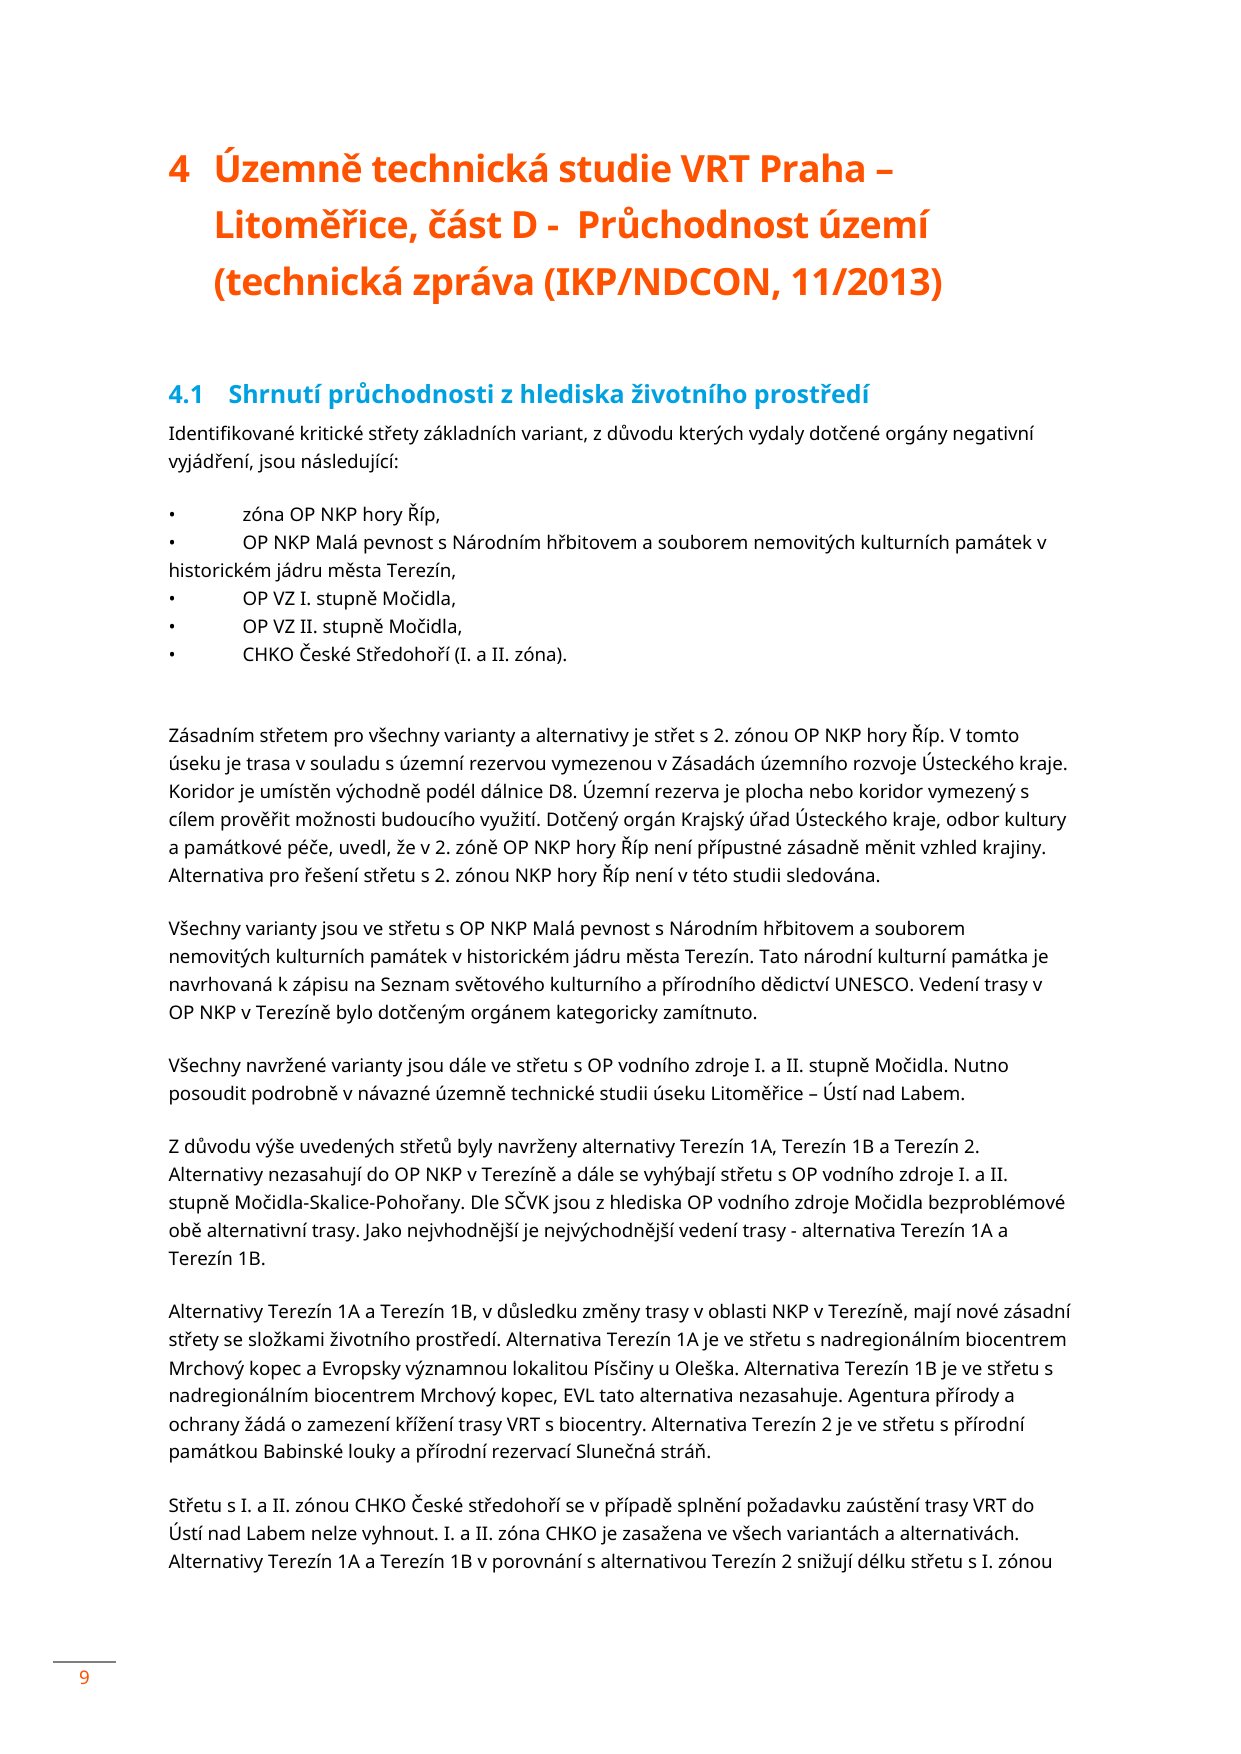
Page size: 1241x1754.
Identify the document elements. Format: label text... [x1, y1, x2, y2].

text Všechny navržené varianty jsou dále ve střetu s OP vodního zdroje I. a II. stupně Močidla. Nutno posoudit podrobně v návazné územně technické studii úseku Litoměřice – Ústí nad Labem. [168, 1053, 1072, 1106]
text Identifikované kritické střety základních variant, z důvodu kterých vydaly dotčené orgány negativní vyjádření, jsou následující: [168, 420, 1072, 474]
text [168, 1492, 1072, 1573]
text • OP NKP Malá pevnost s Národním hřbitovem a souborem nemovitých kulturních památek v historickém jádru města Terezín, [168, 529, 1072, 583]
text • OP VZ II. stupně Močidla, [168, 613, 1072, 639]
text • zóna OP NKP hory Říp, [168, 501, 1072, 527]
subtitle Shrnutí průchodnosti z hlediska životního prostředí [168, 377, 1072, 411]
text Alternativy Terezín 1A a Terezín 1B, v důsledku změny trasy v oblasti NKP v Terezíně, mají nové zásadní střety se složkami životního prostředí. Alternativa Terezín 1A je ve střetu s nadregionálním biocentrem Mrchový kopec a Evropsky významnou lokalitou Písčiny u Oleška. Alternativa Terezín 1B je ve střetu s nadregionálním biocentrem Mrchový kopec, EVL tato alternativa nezasahuje. Agentura přírody a ochrany žádá o zamezení křížení trasy VRT s biocentry. Alternativa Terezín 2 je ve střetu s přírodní památkou Babinské louky a přírodní rezervací Slunečná stráň. [168, 1299, 1072, 1464]
text Zásadním střetem pro všechny varianty a alternativy je střet s 2. zónou OP NKP hory Říp. V tomto úseku je trasa v souladu s územní rezervou vymezenou v Zásadách územního rozvoje Ústeckého kraje. Koridor je umístěn východně podél dálnice D8. Územní rezerva je plocha nebo koridor vymezený s cílem prověřit možnosti budoucího využití. Dotčený orgán Krajský úřad Ústeckého kraje, odbor kultury a památkové péče, uvedl, že v 2. zóně OP NKP hory Říp není přípustné zásadně měnit vzhled krajiny. Alternativa pro řešení střetu s 2. zónou NKP hory Říp není v této studii sledována. [168, 722, 1072, 888]
text • OP VZ I. stupně Močidla, [168, 585, 1072, 611]
text Z důvodu výše uvedených střetů byly navrženy alternativy Terezín 1A, Terezín 1B a Terezín 2. Alternativy nezasahují do OP NKP v Terezíně a dále se vyhýbají střetu s OP vodního zdroje I. a II. stupně Močidla-Skalice-Pohořany. Dle SČVK jsou z hlediska OP vodního zdroje Močidla bezproblémové obě alternativní trasy. Jako nejvhodnější je nejvýchodnější vedení trasy - alternativa Terezín 1A a Terezín 1B. [168, 1134, 1072, 1271]
subtitle Územně technická studie VRT Praha – Litoměřice, část D - Průchodnost území (technická zpráva (IKP/NDCON, 11/2013) [168, 143, 1072, 306]
text • CHKO České Středohoří (I. a II. zóna). [168, 641, 1072, 667]
text Všechny varianty jsou ve střetu s OP NKP Malá pevnost s Národním hřbitovem a souborem nemovitých kulturních památek v historickém jádru města Terezín. Tato národní kulturní památka je navrhovaná k zápisu na Seznam světového kulturního a přírodního dědictví UNESCO. Vedení trasy v OP NKP v Terezíně bylo dotčeným orgánem kategoricky zamítnuto. [168, 916, 1072, 1025]
